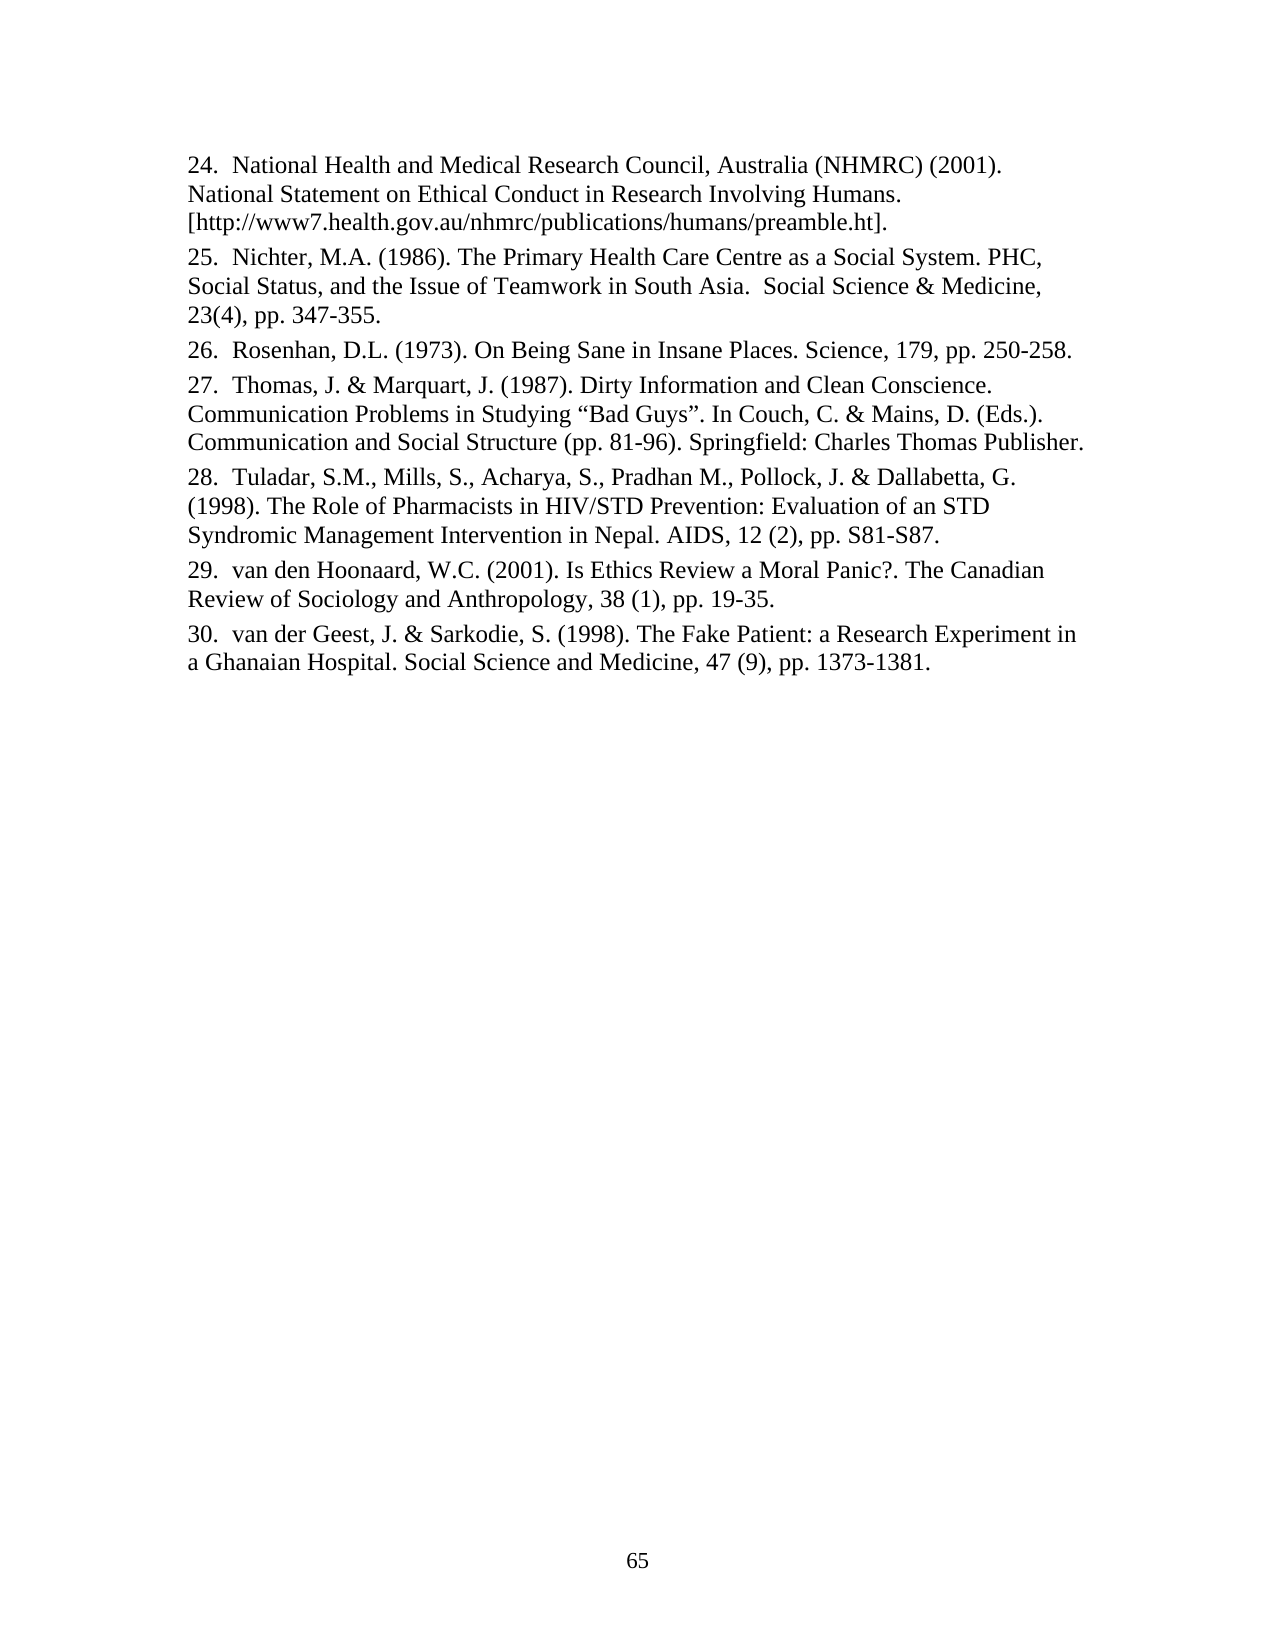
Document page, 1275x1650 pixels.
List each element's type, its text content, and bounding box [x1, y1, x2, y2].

text 24. National Health and Medical Research Council, Australia (NHMRC) (2001). National Statement on Ethical Conduct in Research Involving Humans. [http://www7.health.gov.au/nhmrc/publications/humans/preamble.ht]. [187, 150, 1087, 236]
text 28. Tuladar, S.M., Mills, S., Acharya, S., Pradhan M., Pollock, J. & Dallabetta, G. (1998). The Role of Pharmacists in HIV/STD Prevention: Evaluation of an STD Syndromic Management Intervention in Nepal. AIDS, 12 (2), pp. S81-S87. [187, 462, 1087, 549]
text 30. van der Geest, J. & Sarkodie, S. (1998). The Fake Patient: a Research Experiment in a Ghanaian Hospital. Social Science and Medicine, 47 (9), pp. 1373-1381. [187, 619, 1087, 676]
text 27. Thomas, J. & Marquart, J. (1987). Dirty Information and Clean Conscience. Communication Problems in Studying “Bad Guys”. In Couch, C. & Mains, D. (Eds.). Communication and Social Structure (pp. 81-96). Springfield: Charles Thomas Publisher. [187, 370, 1087, 456]
text 26. Rosenhan, D.L. (1973). On Being Sane in Insane Places. Science, 179, pp. 250-258. [187, 335, 1087, 364]
text 25. Nichter, M.A. (1986). The Primary Health Care Centre as a Social System. PHC, Social Status, and the Issue of Teamwork in South Asia. Social Science & Medicine, 23(4), pp. 347-355. [187, 242, 1087, 329]
text 29. van den Hoonaard, W.C. (2001). Is Ethics Review a Moral Panic?. The Canadian Review of Sociology and Anthropology, 38 (1), pp. 19-35. [187, 555, 1087, 612]
